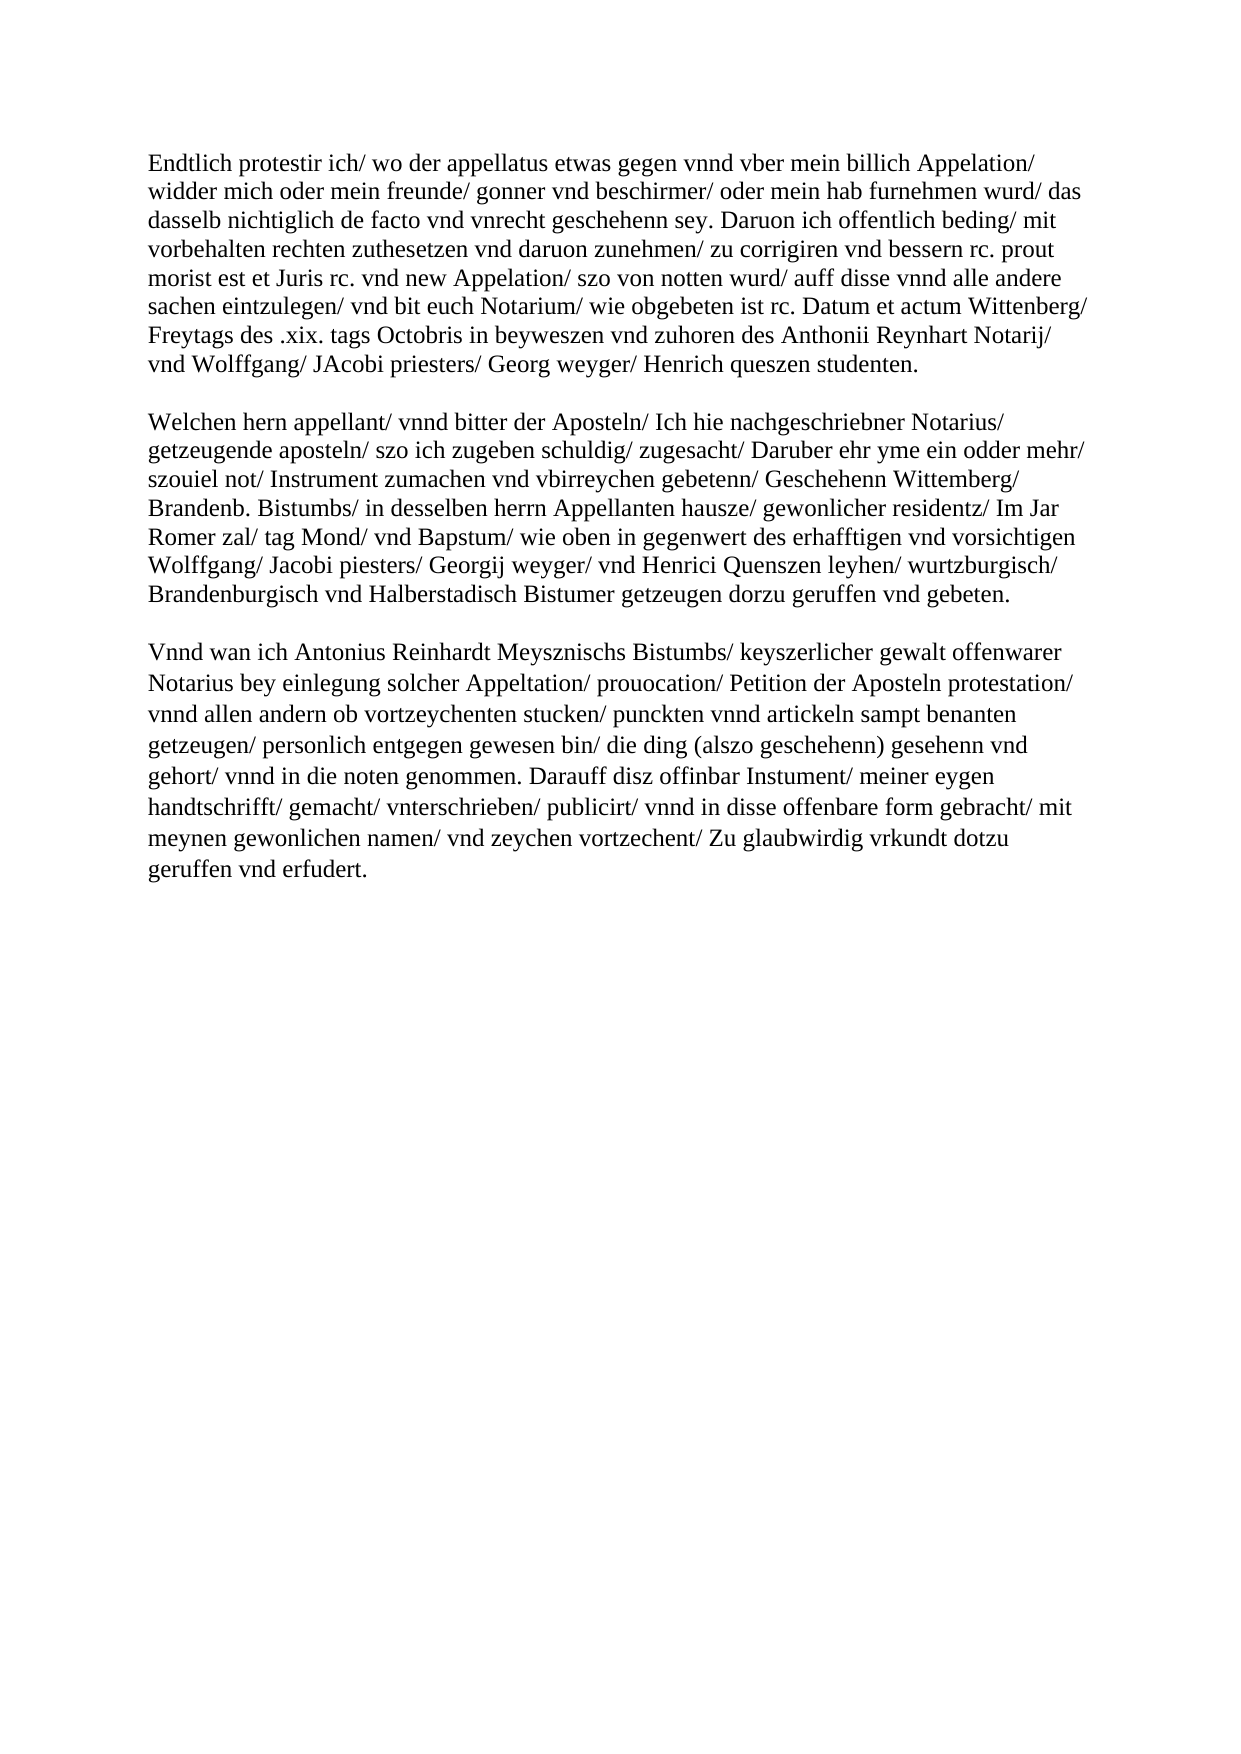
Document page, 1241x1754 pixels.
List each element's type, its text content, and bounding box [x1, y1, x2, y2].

text Endtlich protestir ich/ wo der appellatus etwas gegen vnnd vber mein billich Appelation/ widder mich oder mein freunde/ gonner vnd beschirmer/ oder mein hab furnehmen wurd/ das dasselb nichtiglich de facto vnd vnrecht geschehenn sey. Daruon ich offentlich beding/ mit vorbehalten rechten zuthesetzen vnd daruon zunehmen/ zu corrigiren vnd bessern rc. prout morist est et Juris rc. vnd new Appelation/ szo von notten wurd/ auff disse vnnd alle andere sachen eintzulegen/ vnd bit euch Notarium/ wie obgebeten ist rc. Datum et actum Wittenberg/ Freytags des .xix. tags Octobris in beyweszen vnd zuhoren des Anthonii Reynhart Notarij/ vnd Wolffgang/ JAcobi priesters/ Georg weyger/ Henrich queszen studenten. [148, 148, 1093, 378]
text Vnnd wan ich Antonius Reinhardt Meysznischs Bistumbs/ keyszerlicher gewalt offenwarer Notarius bey einlegung solcher Appeltation/ prouocation/ Petition der Aposteln protestation/ vnnd allen andern ob vortzeychenten stucken/ punckten vnnd artickeln sampt benanten getzeugen/ personlich entgegen gewesen bin/ die ding (alszo geschehenn) gesehenn vnd gehort/ vnnd in die noten genommen. Darauff disz offinbar Instument/ meiner eygen handtschrifft/ gemacht/ vnterschrieben/ publicirt/ vnnd in disse offenbare form gebracht/ mit meynen gewonlichen namen/ vnd zeychen vortzechent/ Zu glaubwirdig vrkundt dotzu geruffen vnd erfudert. [148, 637, 1093, 883]
text Welchen hern appellant/ vnnd bitter der Aposteln/ Ich hie nachgeschriebner Notarius/ getzeugende aposteln/ szo ich zugeben schuldig/ zugesacht/ Daruber ehr yme ein odder mehr/ szouiel not/ Instrument zumachen vnd vbirreychen gebetenn/ Geschehenn Wittemberg/ Brandenb. Bistumbs/ in desselben herrn Appellanten hausze/ gewonlicher residentz/ Im Jar Romer zal/ tag Mond/ vnd Bapstum/ wie oben in gegenwert des erhafftigen vnd vorsichtigen Wolffgang/ Jacobi piesters/ Georgij weyger/ vnd Henrici Quenszen leyhen/ wurtzburgisch/ Brandenburgisch vnd Halberstadisch Bistumer getzeugen dorzu geruffen vnd gebeten. [148, 407, 1093, 608]
